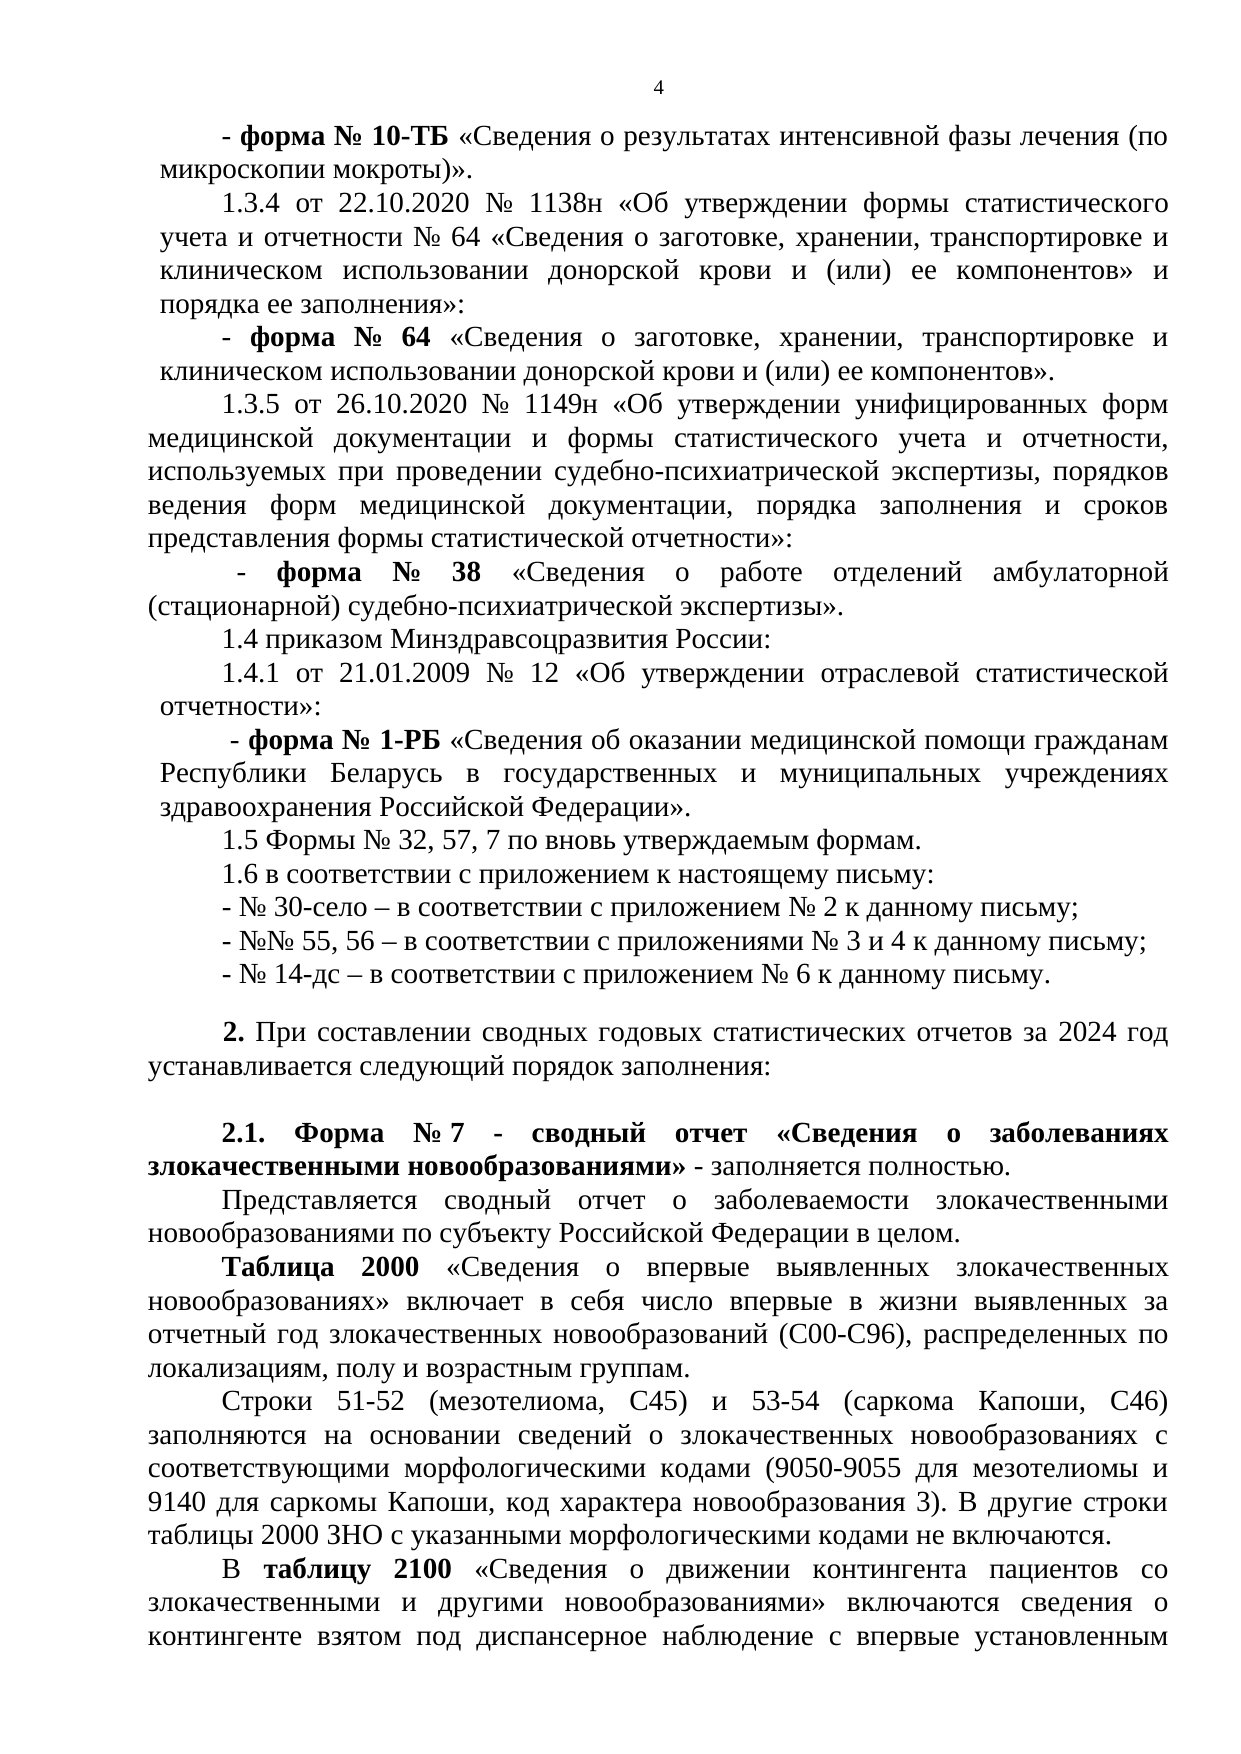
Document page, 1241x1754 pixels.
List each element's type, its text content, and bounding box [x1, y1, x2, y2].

text Строки 51-52 (мезотелиома, С45) и 53-54 (саркома Капоши, С46) заполняются на основании сведений о злокачественных новообразованиях с соответствующими морфологическими кодами (9050-9055 для мезотелиомы и 9140 для саркомы Капоши, код характера новообразования 3). В другие строки таблицы 2000 ЗНО с указанными морфологическими кодами не включаются. [148, 1383, 1169, 1551]
text 1.3.5 от 26.10.2020 № 1149н «Об утверждении унифицированных форм медицинской документации и формы статистического учета и отчетности, используемых при проведении судебно-психиатрической экспертизы, порядков ведения форм медицинской документации, порядка заполнения и сроков представления формы статистической отчетности»: [148, 386, 1169, 554]
text 1.5 Формы № 32, 57, 7 по вновь утверждаемым формам. [148, 822, 1169, 856]
subtitle 1.3.4 от 22.10.2020 № 1138н «Об утверждении формы статистического учета и отчетности № 64 «Сведения о заготовке, хранении, транспортировке и клиническом использовании донорской крови и (или) ее компонентов» и порядка ее заполнения»: [159, 185, 1169, 319]
subtitle 1.6 в соответствии с приложением к настоящему письму: [159, 856, 1169, 889]
subtitle - форма № 1-РБ «Сведения об оказании медицинской помощи гражданам Республики Беларусь в государственных и муниципальных учреждениях здравоохранения Российской Федерации». [159, 722, 1169, 822]
subtitle 1.4 приказом Минздравсоцразвития России: [159, 621, 1169, 655]
text Таблица 2000 «Сведения о впервые выявленных злокачественных новообразованиях» включает в себя число впервые в жизни выявленных за отчетный год злокачественных новообразований (С00-С96), распределенных по локализациям, полу и возрастным группам. [148, 1249, 1169, 1383]
text 2. При составлении сводных годовых статистических отчетов за 2024 год устанавливается следующий порядок заполнения: [148, 1014, 1169, 1081]
text - №№ 55, 56 – в соответствии с приложениями № 3 и 4 к данному письму; [148, 923, 1169, 957]
subtitle 1.4.1 от 21.01.2009 № 12 «Об утверждении отраслевой статистической отчетности»: [159, 655, 1169, 722]
text - № 30-село – в соответствии с приложением № 2 к данному письму; [148, 889, 1169, 923]
text - № 14-дс – в соответствии с приложением № 6 к данному письму. [148, 957, 1169, 990]
text Представляется сводный отчет о заболеваемости злокачественными новообразованиями по субъекту Российской Федерации в целом. [148, 1182, 1169, 1249]
text - форма № 38 «Сведения о работе отделений амбулаторной (стационарной) судебно-психиатрической экспертизы». [148, 554, 1169, 621]
text 2.1. Форма № 7 - сводный отчет «Сведения о заболеваниях злокачественными новообразованиями» - заполняется полностью. [148, 1115, 1169, 1182]
subtitle - форма № 10-ТБ «Сведения о результатах интенсивной фазы лечения (по микроскопии мокроты)». [159, 118, 1169, 185]
subtitle - форма № 64 «Сведения о заготовке, хранении, транспортировке и клиническом использовании донорской крови и (или) ее компонентов». [159, 319, 1169, 386]
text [148, 1551, 1169, 1652]
